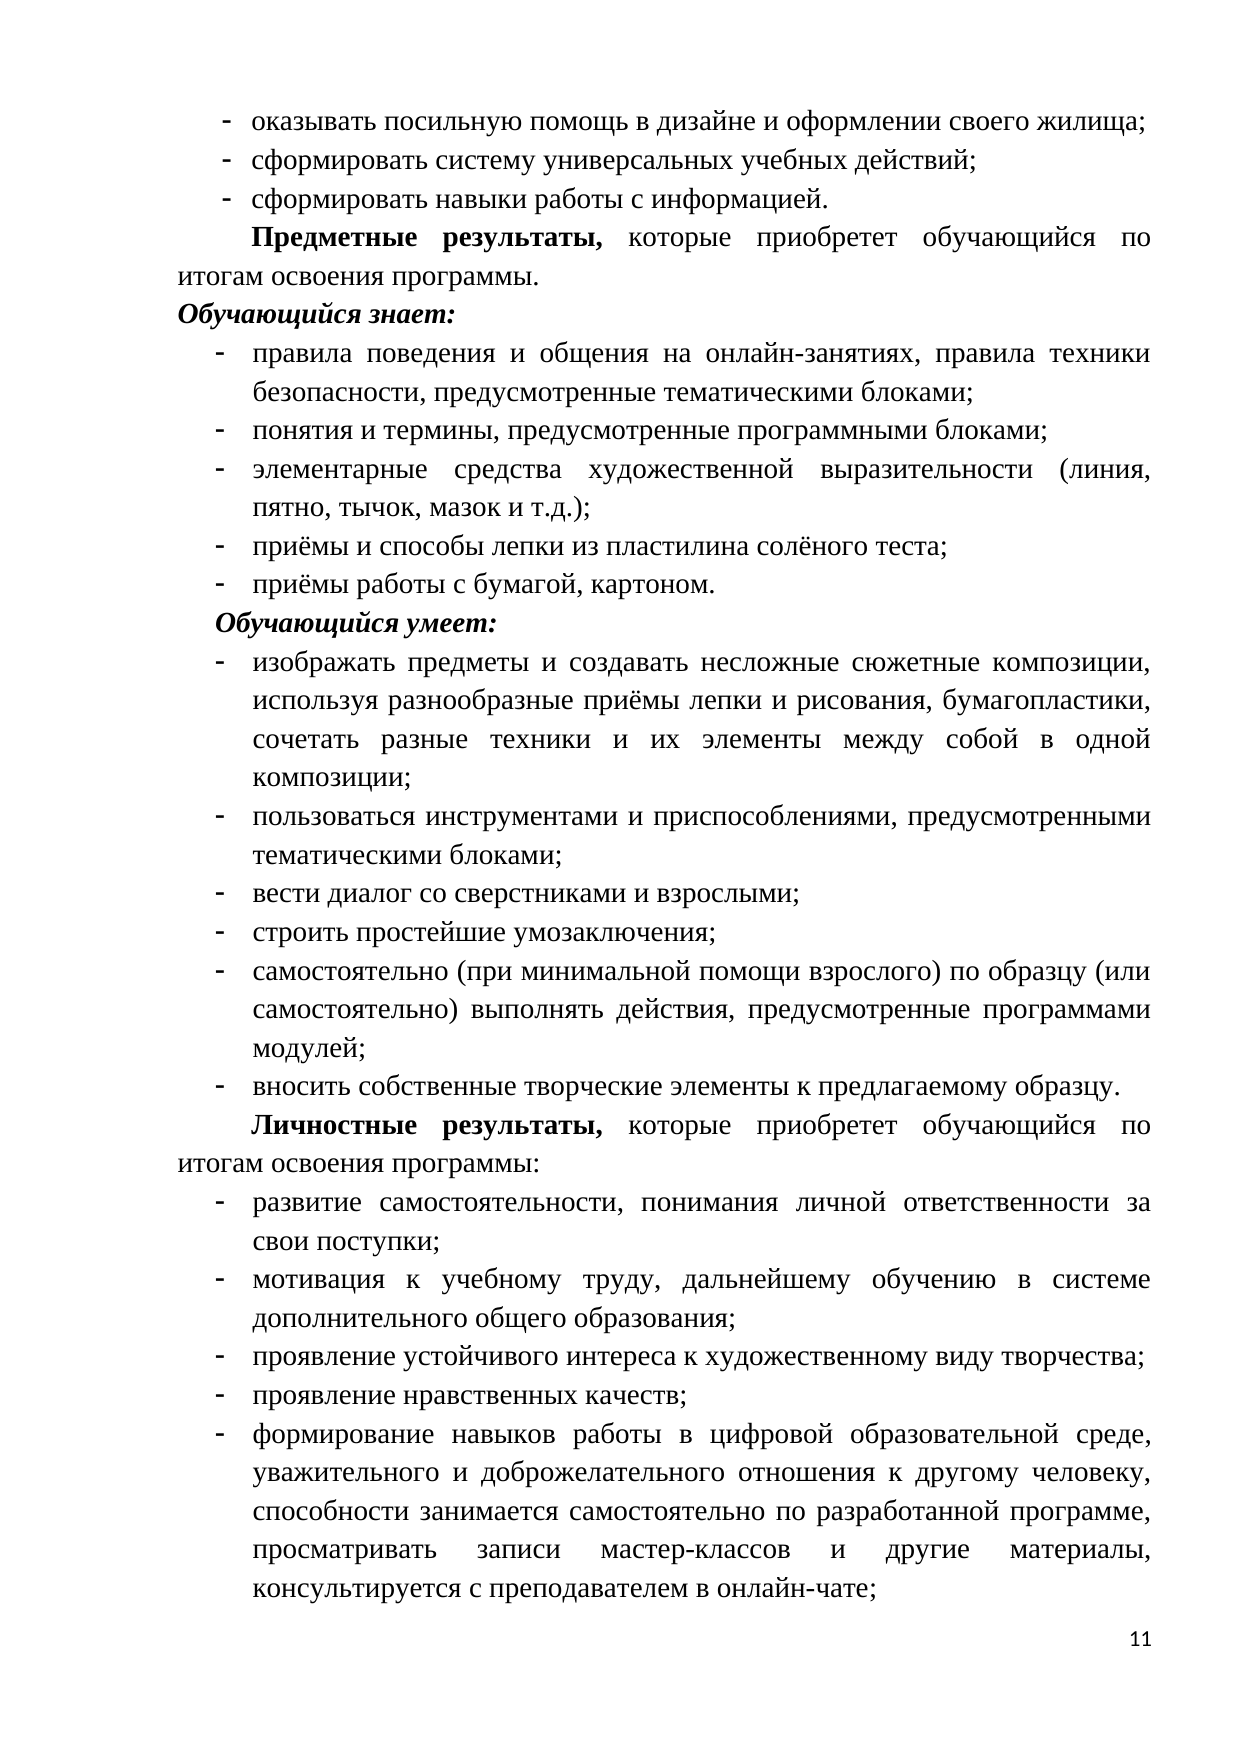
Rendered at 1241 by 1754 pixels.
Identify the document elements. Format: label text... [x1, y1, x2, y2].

text Обучающийся умеет: [215, 605, 1152, 639]
text Предметные результаты, которые приобретет обучающийся по итогам освоения программы. [177, 219, 1152, 291]
list сформировать навыки работы с информацией. [222, 181, 1152, 214]
list строить простейшие умозаключения; [215, 914, 1152, 948]
list понятия и термины, предусмотренные программными блоками; [215, 412, 1152, 446]
list формирование навыков работы в цифровой образовательной среде, уважительного и доброжелательного отношения к другому человеку, способности занимается самостоятельно по разработанной программе, просматривать записи мастер-классов и другие материалы, консультируется с преподавателем в онлайн-чате; [215, 1416, 1152, 1603]
list правила поведения и общения на онлайн-занятиях, правила техники безопасности, предусмотренные тематическими блоками; [215, 335, 1152, 407]
list развитие самостоятельности, понимания личной ответственности за свои поступки; [215, 1184, 1152, 1256]
list пользоваться инструментами и приспособлениями, предусмотренными тематическими блоками; [215, 798, 1152, 870]
list сформировать систему универсальных учебных действий; [222, 142, 1152, 176]
list мотивация к учебному труду, дальнейшему обучению в системе дополнительного общего образования; [215, 1261, 1152, 1333]
list вести диалог со сверстниками и взрослыми; [215, 875, 1152, 909]
list вносить собственные творческие элементы к предлагаемому образцу. [215, 1068, 1152, 1102]
list элементарные средства художественной выразительности (линия, пятно, тычок, мазок и т.д.); [215, 451, 1152, 523]
list проявление устойчивого интереса к художественному виду творчества; [215, 1338, 1152, 1372]
list проявление нравственных качеств; [215, 1377, 1152, 1411]
list приёмы и способы лепки из пластилина солёного теста; [215, 528, 1152, 562]
list приёмы работы с бумагой, картоном. [215, 567, 1152, 600]
list изображать предметы и создавать несложные сюжетные композиции, используя разнообразные приёмы лепки и рисования, бумагопластики, сочетать разные техники и их элементы между собой в одной композиции; [215, 644, 1152, 793]
text Обучающийся знает: [177, 296, 1152, 330]
list оказывать посильную помощь в дизайне и оформлении своего жилища; [222, 103, 1152, 137]
list самостоятельно (при минимальной помощи взрослого) по образцу (или самостоятельно) выполнять действия, предусмотренные программами модулей; [215, 953, 1152, 1063]
list Личностные результаты, которые приобретет обучающийся по итогам освоения программы: [177, 1107, 1152, 1179]
